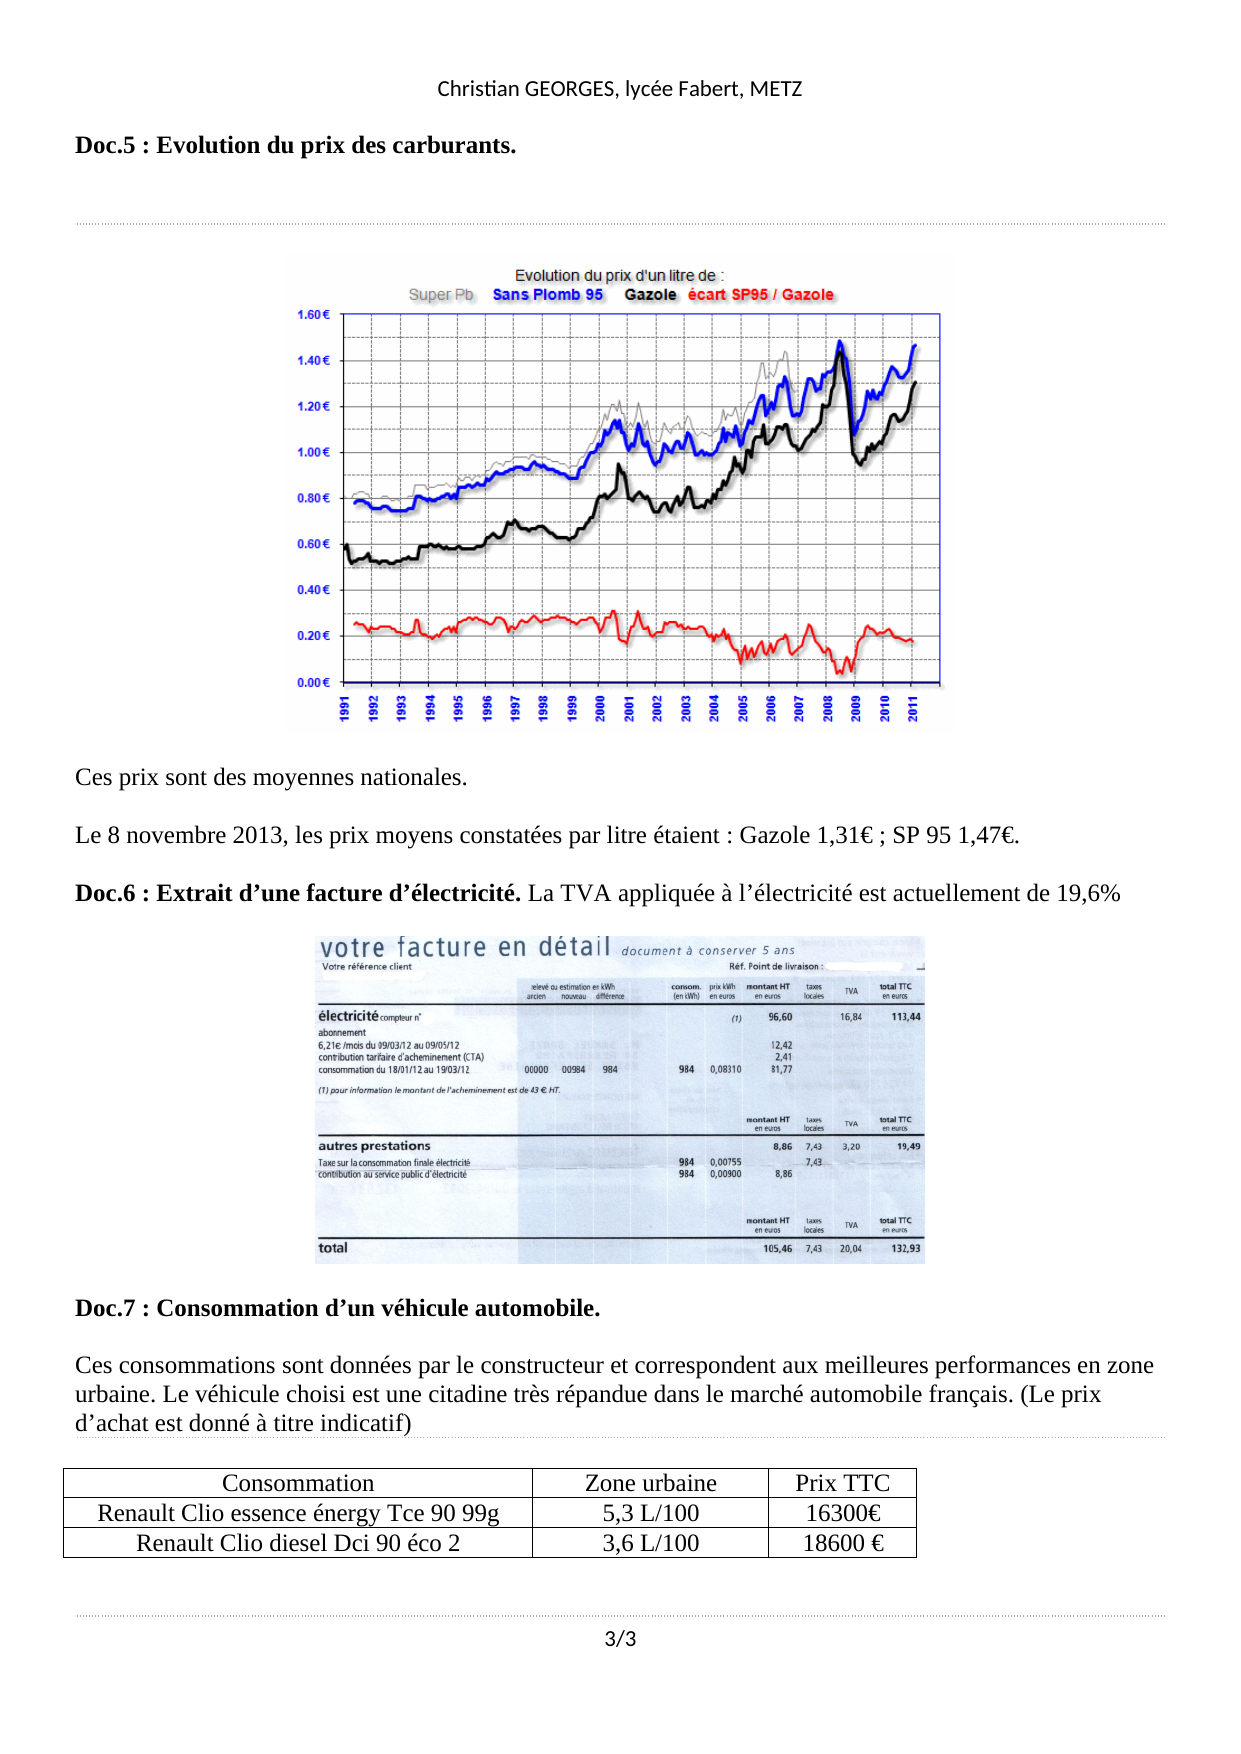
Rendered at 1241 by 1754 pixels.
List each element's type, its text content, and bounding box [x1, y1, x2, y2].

table_cell 3,6 L/100 [533, 1528, 768, 1557]
table_cell Renault Clio diesel Dci 90 éco 2 [64, 1528, 532, 1557]
table_cell 16300€ [769, 1498, 916, 1527]
picture [285, 253, 955, 734]
table_cell Renault Clio essence énergy Tce 90 99g [64, 1498, 532, 1527]
table_header Consommation [64, 1469, 532, 1497]
text Doc.5 : Evolution du prix des carburants. [75, 130, 1165, 225]
text Doc.7 : Consommation d’un véhicule automobile. [75, 1293, 1165, 1321]
table_cell 18600 € [769, 1528, 916, 1557]
table_header Prix TTC [769, 1469, 916, 1497]
text Ces consommations sont données par le constructeur et correspondent aux meilleures performances en zone urbaine. Le véhicule choisi est une citadine très répandue dans le marché automobile français. (Le prix d’achat est donné à titre indicatif) [75, 1351, 1165, 1438]
text Le 8 novembre 2013, les prix moyens constatées par litre étaient : Gazole 1,31€ ; SP 95 1,47€. [75, 820, 1165, 849]
table_cell 5,3 L/100 [533, 1498, 768, 1527]
text Doc.6 : Extrait d’une facture d’électricité. La TVA appliquée à l’électricité est actuellement de 19,6% [75, 878, 1165, 907]
text Ces prix sont des moyennes nationales. [75, 762, 1165, 791]
picture [314, 936, 926, 1264]
table_header Zone urbaine [533, 1469, 768, 1497]
